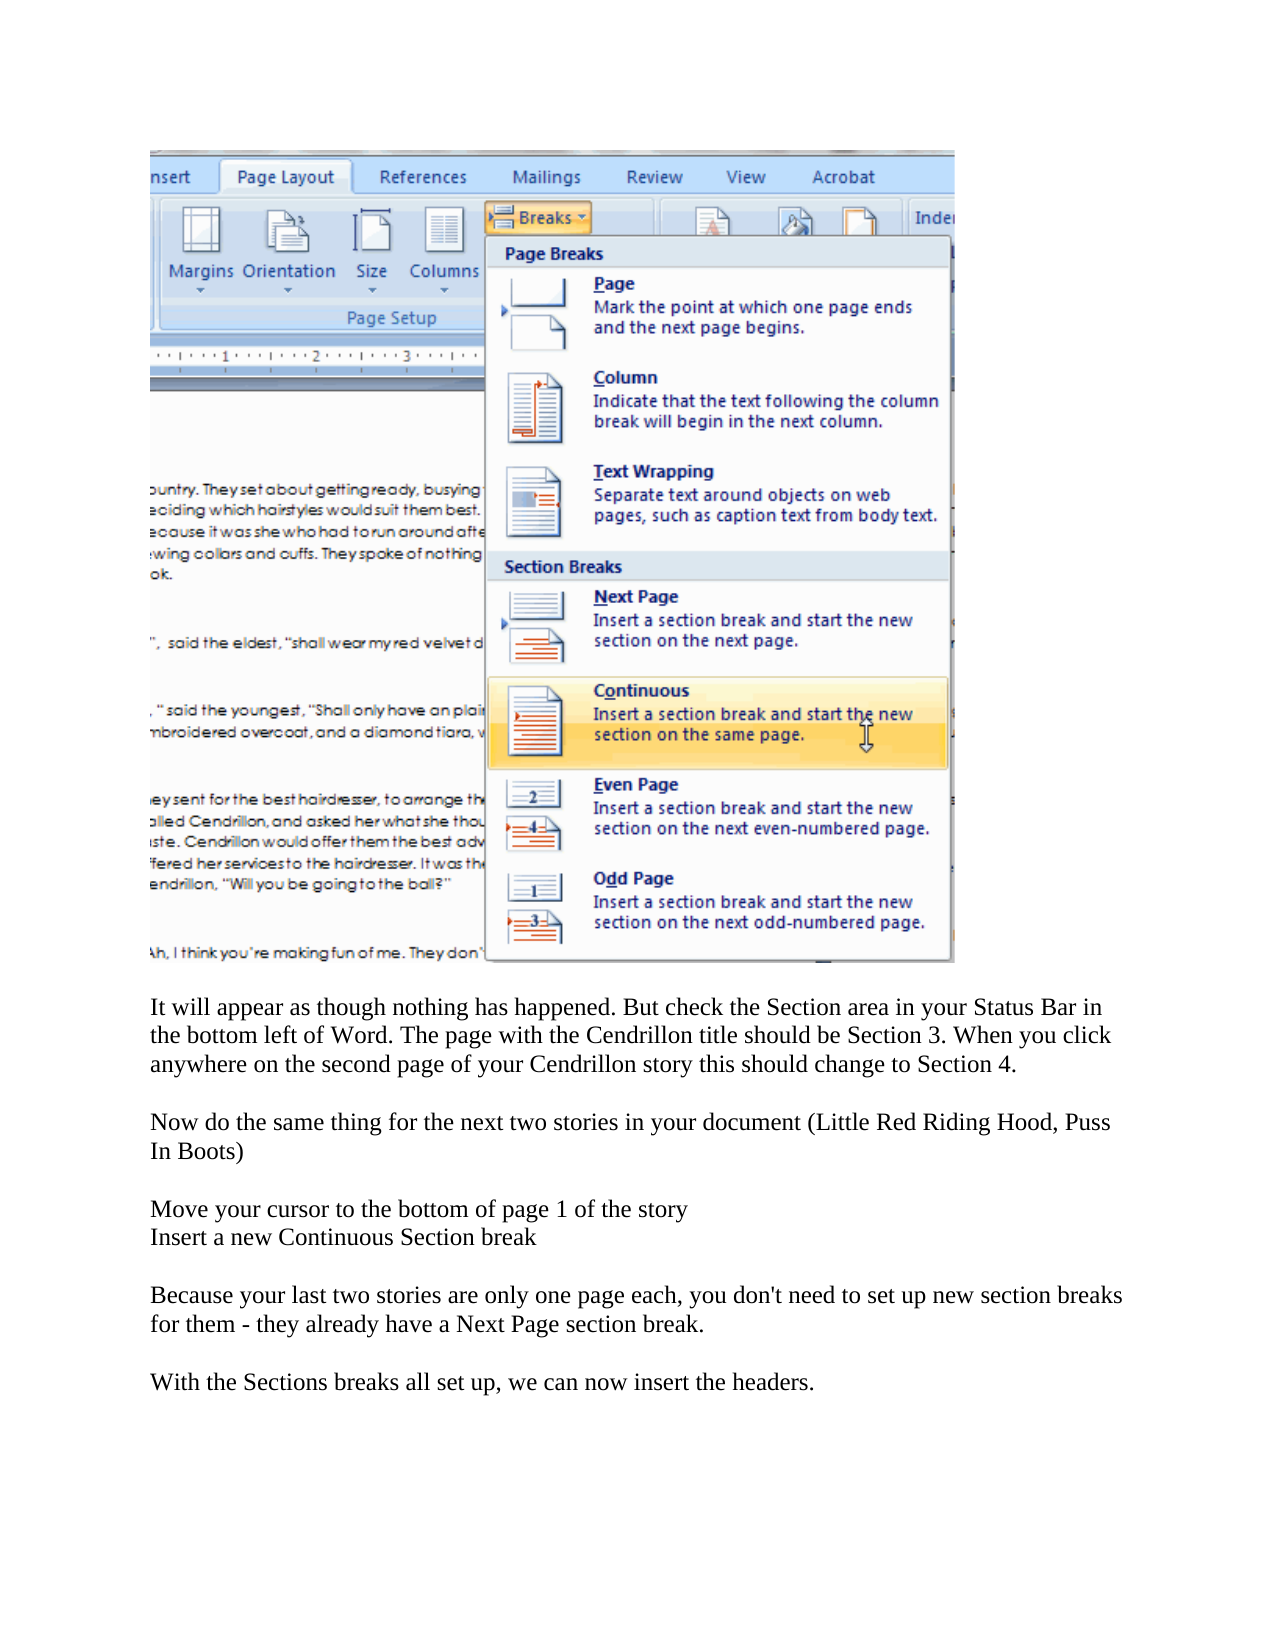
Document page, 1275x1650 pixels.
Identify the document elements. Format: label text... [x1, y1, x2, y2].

text With the Sections breaks all set up, we can now insert the headers. [150, 1367, 1125, 1396]
text Because your last two stories are only one page each, you don't need to set up new section breaks for them - they already have a Next Page section break. [150, 1280, 1125, 1338]
text Now do the same thing for the next two stories in your document (Little Red Riding Hood, Puss In Boots) [150, 1107, 1125, 1164]
picture [150, 150, 955, 963]
text Move your cursor to the bottom of page 1 of the story Insert a new Continuous Section break [150, 1194, 1125, 1251]
text It will appear as though nothing has happened. But check the Section area in your Status Bar in the bottom left of Word. The page with the Cendrillon title should be Section 3. When you click anywhere on the second page of your Cendrillon story this should change to Section 4. [150, 992, 1125, 1078]
